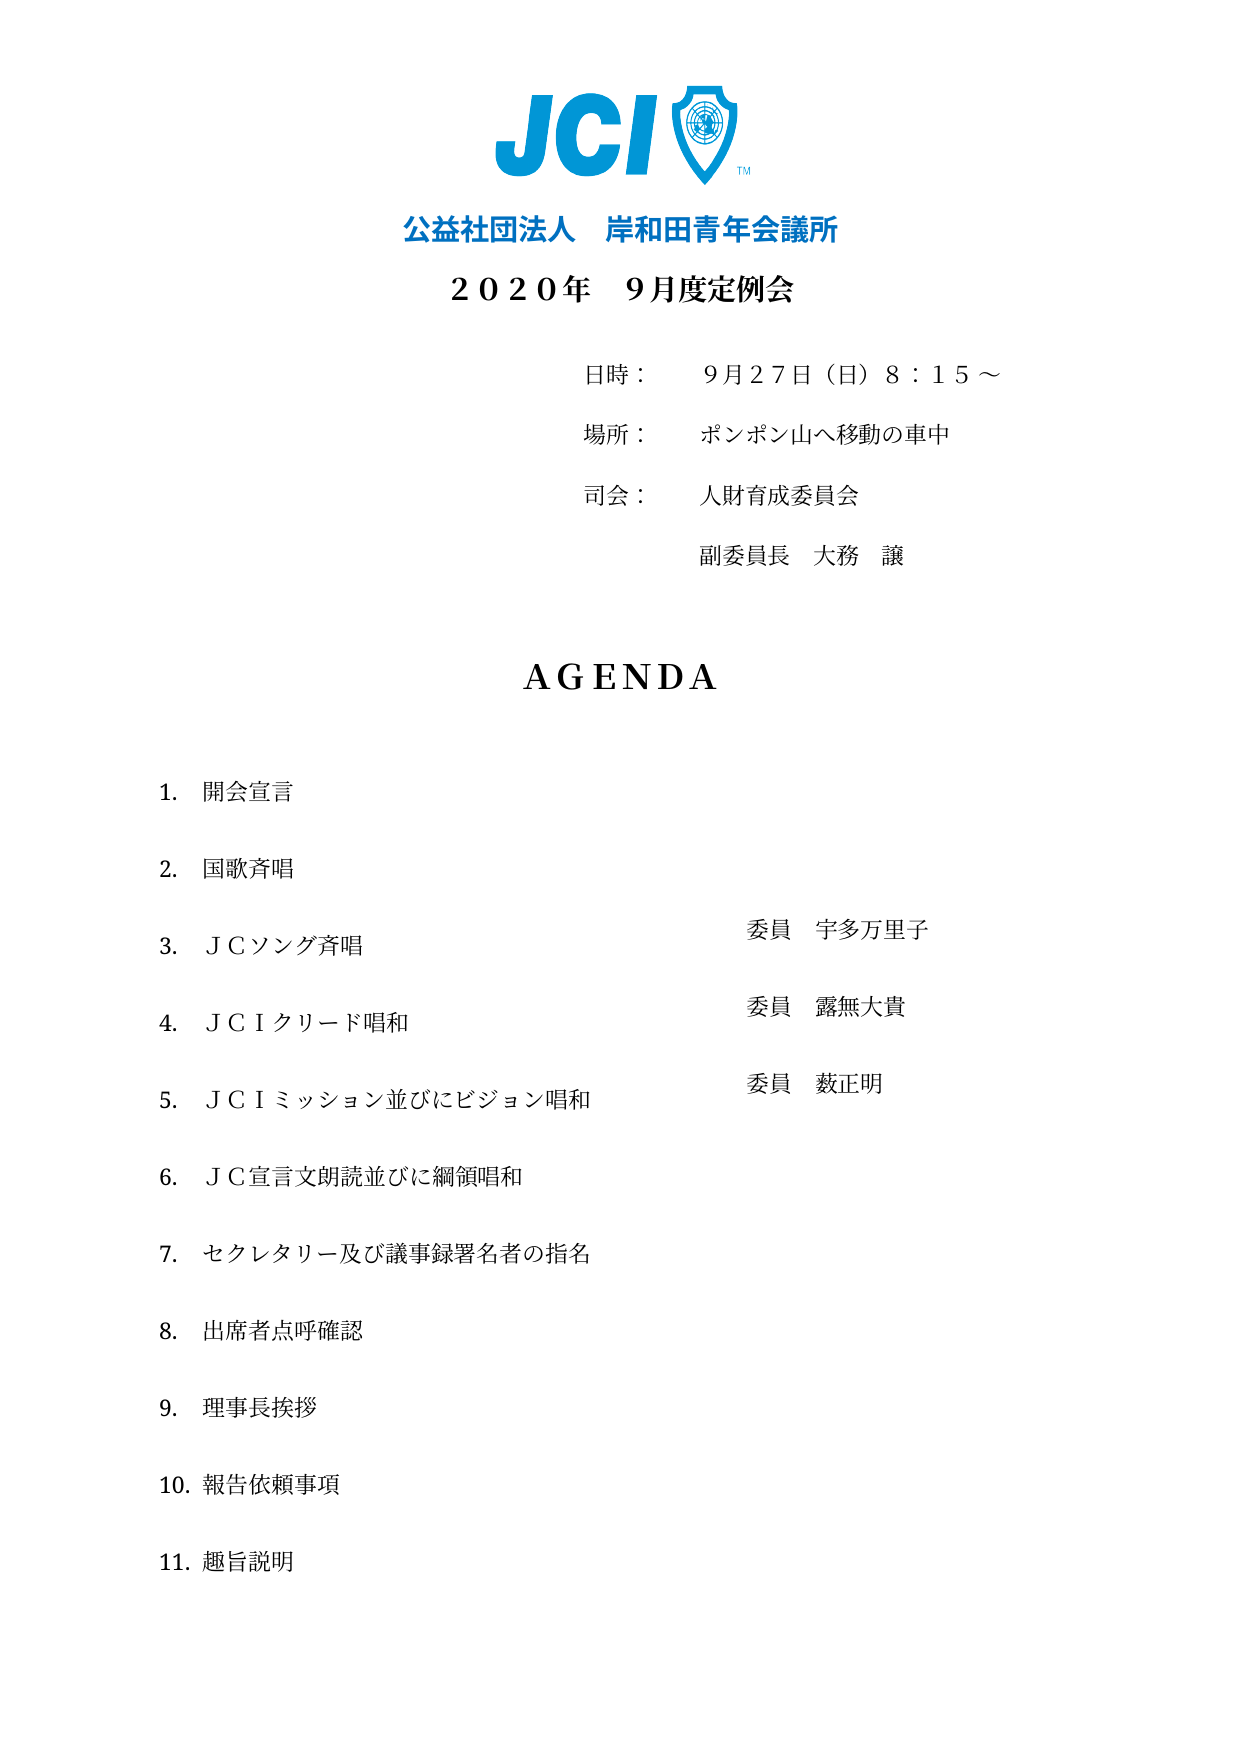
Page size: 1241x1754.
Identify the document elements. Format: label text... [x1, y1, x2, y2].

text ２０２０年 ９月度定例会 [148, 258, 1092, 318]
table_cell 司会： [573, 464, 688, 585]
table_cell 場所： [573, 404, 688, 464]
text ＡＧＥＮＤＡ [148, 645, 1092, 706]
picture [482, 76, 759, 194]
table_cell 人財育成委員会 副委員長 大務 譲 [688, 464, 1093, 585]
table_header ９月２７日（日）８：１５ ～ [688, 343, 1093, 403]
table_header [148, 761, 735, 1659]
table_header 日時： [573, 343, 688, 403]
table_cell ポンポン山へ移動の車中 [688, 404, 1093, 464]
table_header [735, 761, 1092, 1659]
text 公益社団法人 岸和田青年会議所 [148, 197, 1092, 258]
